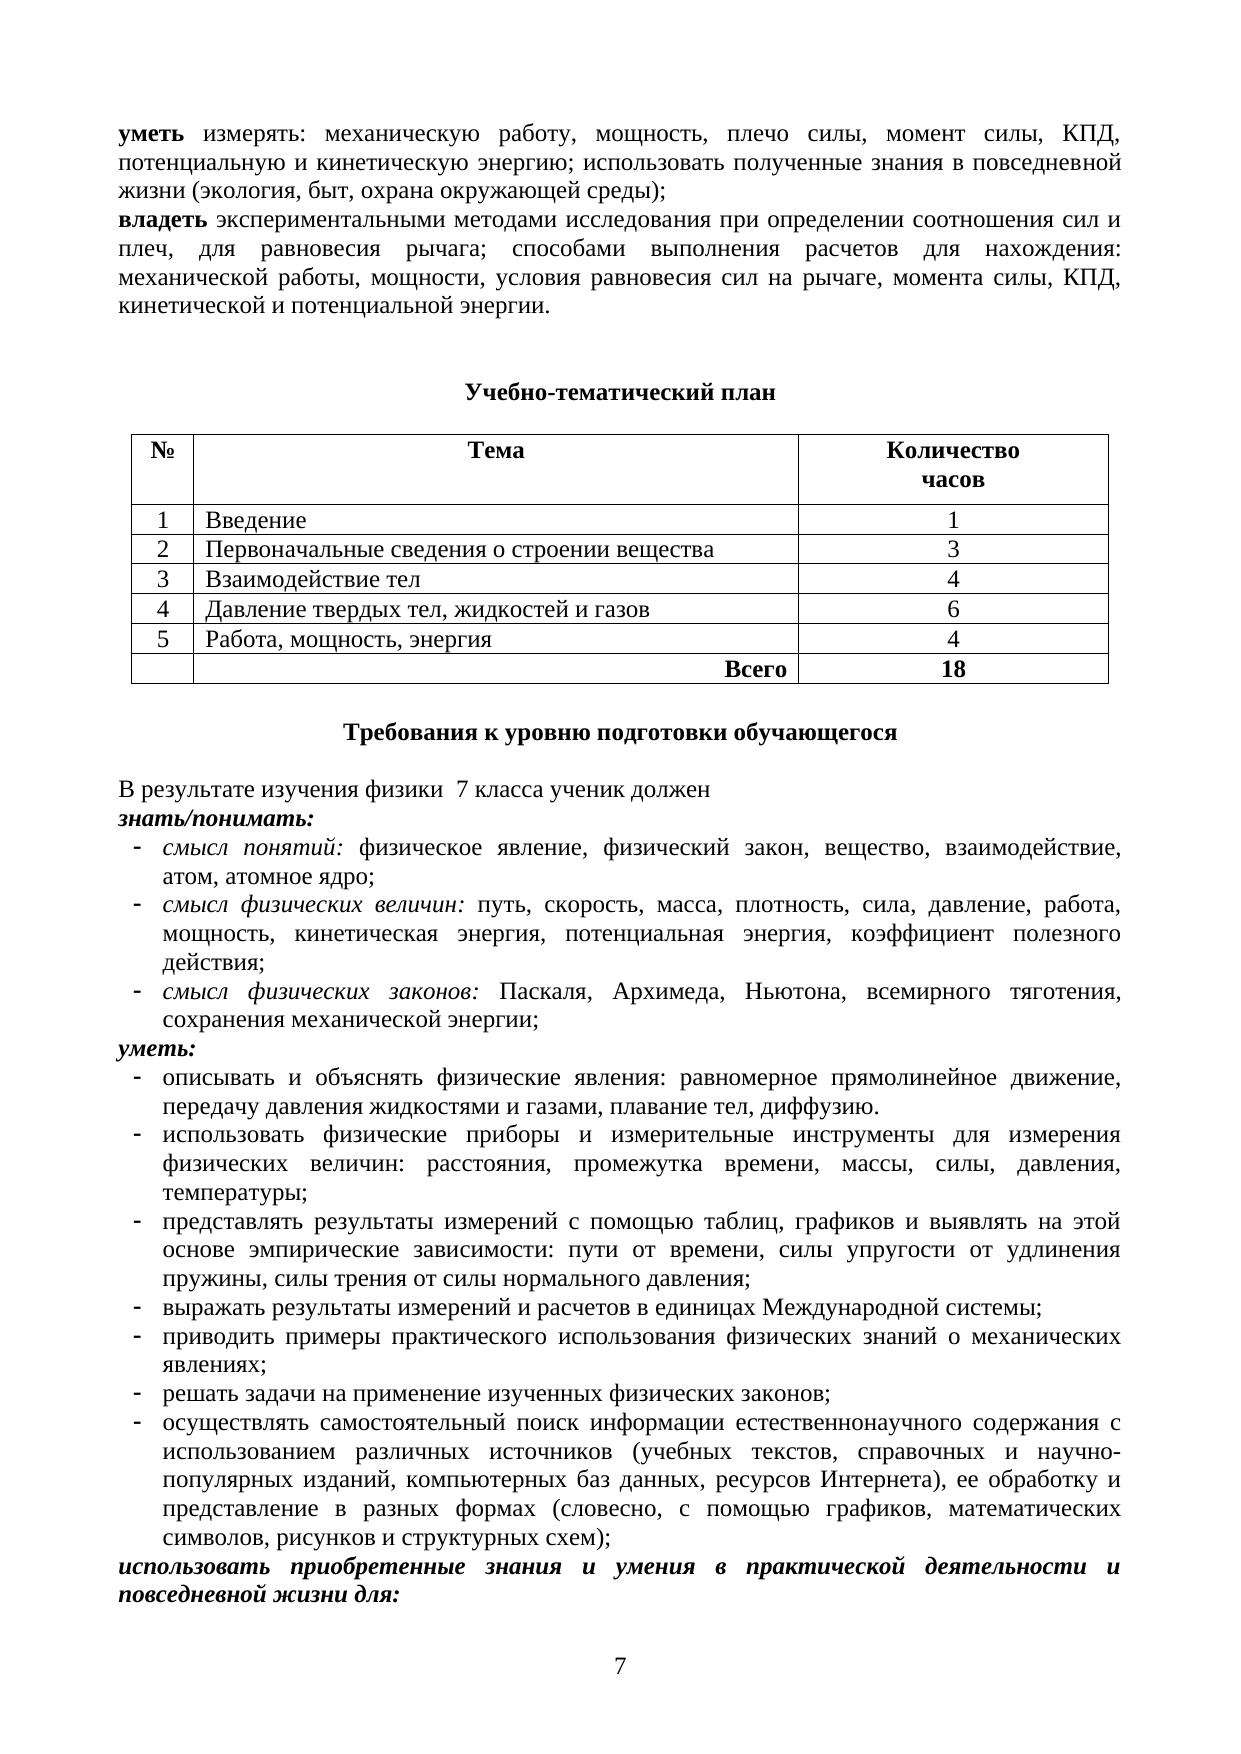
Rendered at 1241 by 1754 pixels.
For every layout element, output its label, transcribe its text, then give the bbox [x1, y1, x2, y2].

list решать задачи на применение изученных физических законов; [133, 1378, 1122, 1407]
text Требования к уровню подготовки обучающегося [118, 717, 1122, 746]
list представлять результаты измерений с помощью таблиц, графиков и выявлять на этой основе эмпирические зависимости: пути от времени, силы упругости от удлинения пружины, силы трения от силы нормального давления; [133, 1206, 1122, 1292]
text использовать приобретенные знания и умения в практической деятельности и повседневной жизни для: [118, 1551, 1122, 1608]
text уметь: [118, 1033, 1122, 1062]
list использовать физические приборы и измерительные инструменты для измерения физических величин: расстояния, промежутка времени, массы, силы, давления, температуры; [133, 1119, 1122, 1206]
table_cell [132, 654, 193, 682]
table_cell 4 [799, 624, 1108, 653]
table_cell 18 [799, 654, 1108, 682]
list описывать и объяснять физические явления: равномерное прямолинейное движение, передачу давления жидкостями и газами, плавание тел, диффузию. [133, 1062, 1122, 1119]
table_header № [132, 435, 193, 504]
text Учебно-тематический план [118, 377, 1122, 406]
table_cell Введение [194, 505, 798, 533]
table_cell Всего [194, 654, 798, 682]
table_header Количество часов [799, 435, 1108, 504]
list смысл понятий: физическое явление, физический закон, вещество, взаимодействие, атом, атомное ядро; [133, 832, 1122, 889]
list приводить примеры практического использования физических знаний о механических явлениях; [133, 1321, 1122, 1378]
text уметь измерять: механическую работу, мощность, плечо силы, момент силы, КПД, потенциальную и кинетическую энергию; использовать полученные знания в повседневной жизни (экология, быт, охрана окружающей среды); [118, 118, 1122, 204]
table_cell 4 [799, 564, 1108, 593]
table_cell Работа, мощность, энергия [194, 624, 798, 653]
table_cell Взаимодействие тел [194, 564, 798, 593]
list смысл физических законов: Паскаля, Архимеда, Ньютона, всемирного тяготения, сохранения механической энергии; [133, 976, 1122, 1033]
table_cell 3 [799, 535, 1108, 563]
table_cell Первоначальные сведения о строении вещества [194, 535, 798, 563]
table_header Тема [194, 435, 798, 504]
table_cell Давление твердых тел, жидкостей и газов [194, 594, 798, 623]
table_cell 4 [132, 594, 193, 623]
list смысл физических величин: путь, скорость, масса, плотность, сила, давление, работа, мощность, кинетическая энергия, потенциальная энергия, коэффициент полезного действия; [133, 889, 1122, 976]
table_cell 6 [799, 594, 1108, 623]
text владеть экспериментальными методами исследования при определении соотношения сил и плеч, для равновесия рычага; способами выполнения расчетов для нахождения: механической работы, мощности, условия равновесия сил на рычаге, момента силы, КПД, кинетической и потенциальной энергии. [118, 204, 1122, 319]
list выражать результаты измерений и расчетов в единицах Международной системы; [133, 1292, 1122, 1321]
text знать/понимать: [118, 803, 1122, 832]
table_cell 1 [132, 505, 193, 533]
table_cell 3 [132, 564, 193, 593]
list осуществлять самостоятельный поиск информации естественнонаучного содержания с использованием различных источников (учебных текстов, справочных и научно-популярных изданий, компьютерных баз данных, ресурсов Интернета), ее обработку и представление в разных формах (словесно, с помощью графиков, математических символов, рисунков и структурных схем); [133, 1407, 1122, 1551]
table_cell 5 [132, 624, 193, 653]
table_cell 1 [799, 505, 1108, 533]
table_cell 2 [132, 535, 193, 563]
text В результате изучения физики 7 класса ученик должен [118, 774, 1122, 803]
